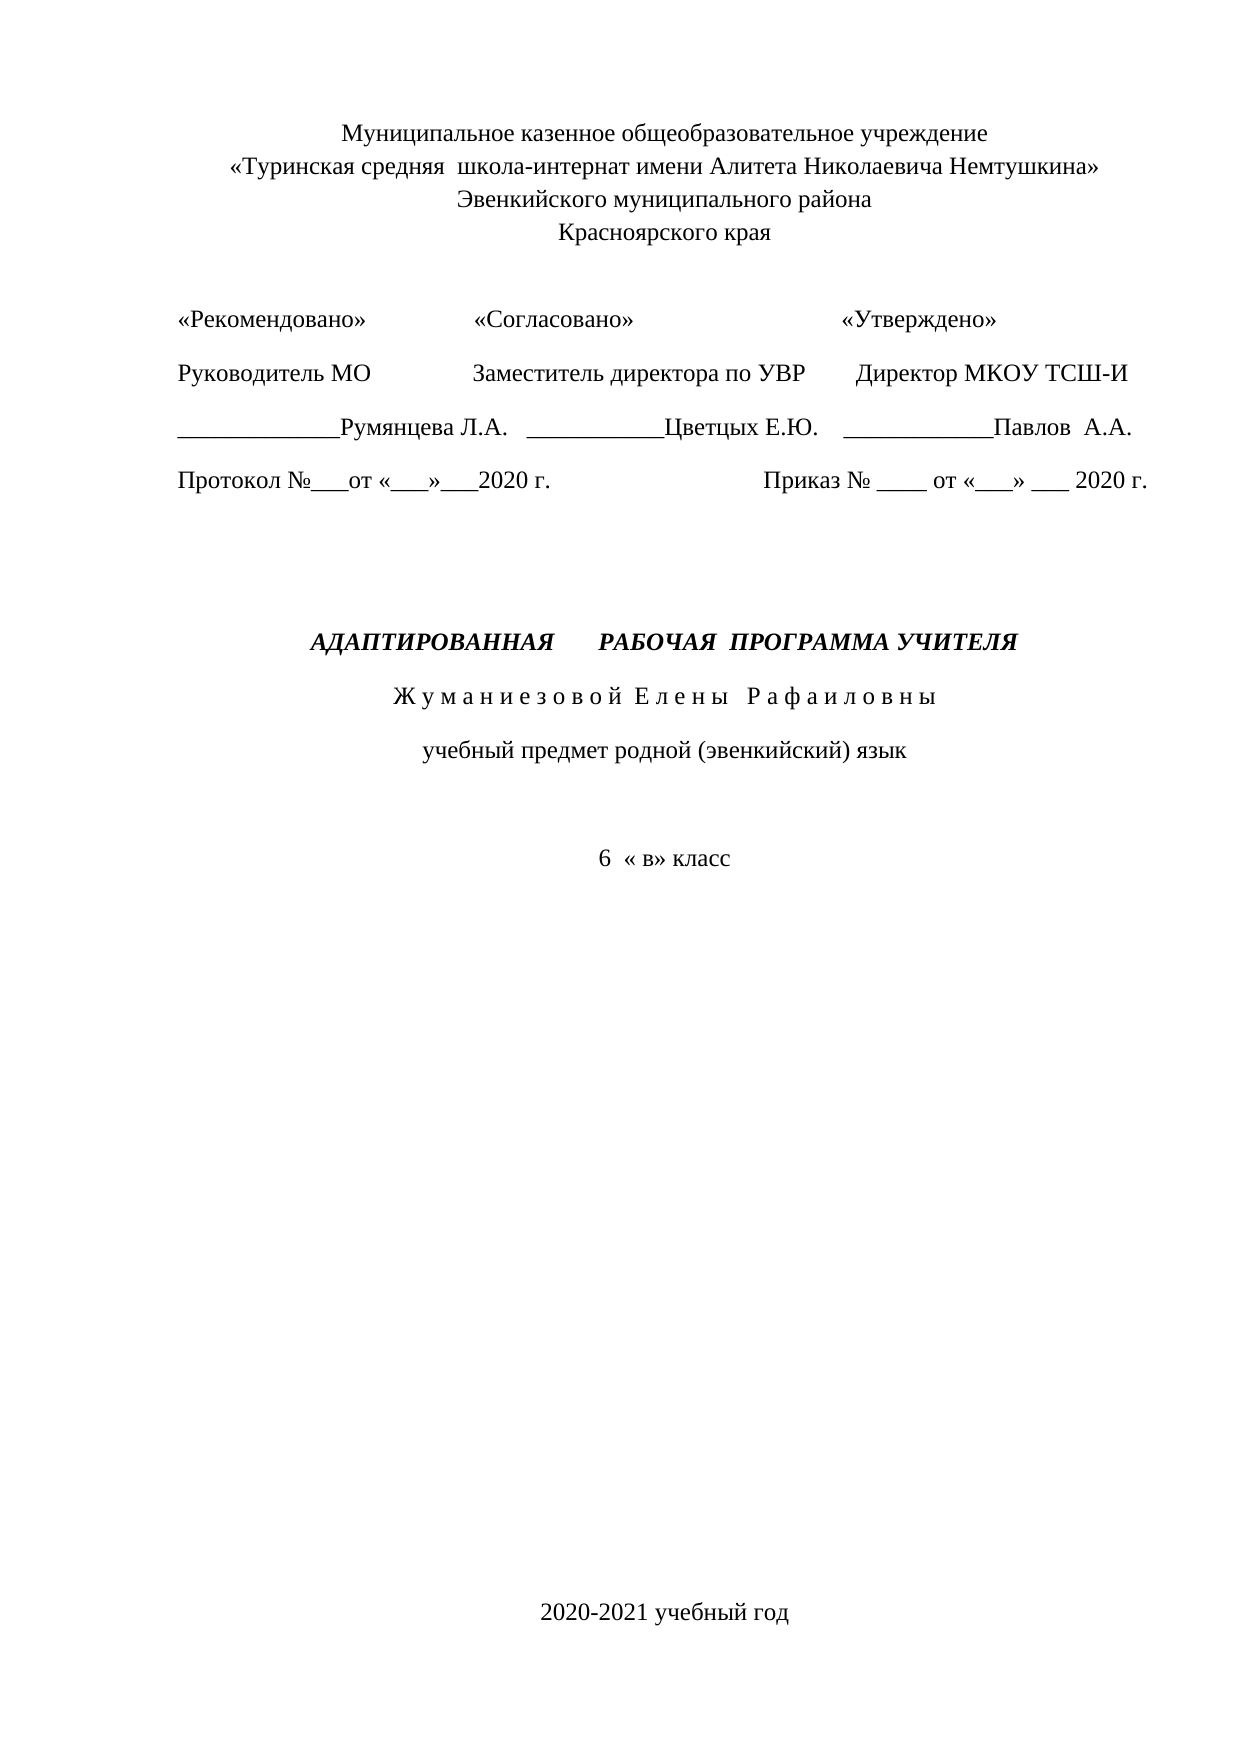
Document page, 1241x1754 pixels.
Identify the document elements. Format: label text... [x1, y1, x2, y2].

text Эвенкийского муниципального района [177, 184, 1152, 213]
text «Туринская средняя школа-интернат имени Алитета Николаевича Немтушкина» [177, 151, 1152, 180]
text АДАПТИРОВАННАЯ РАБОЧАЯ ПРОГРАММА УЧИТЕЛЯ [177, 627, 1152, 656]
text Руководитель МО Заместитель директора по УВР Директор МКОУ ТСШ-И [177, 358, 1152, 387]
text «Рекомендовано» «Согласовано» «Утверждено» [177, 304, 1152, 333]
text 2020-2021 учебный год [177, 1597, 1152, 1625]
text учебный предмет родной (эвенкийский) язык [177, 735, 1152, 764]
text Ж у м а н и е з о в о й Е л е н ы Р а ф а и л о в н ы [177, 681, 1152, 710]
text _____________Румянцева Л.А. ___________Цветцых Е.Ю. ____________Павлов А.А. [177, 412, 1152, 441]
text Красноярского края [177, 217, 1152, 246]
text Муниципальное казенное общеобразовательное учреждение [177, 118, 1152, 147]
text Протокол №___от «___»___2020 г. Приказ № ____ от «___» ___ 2020 г. [177, 466, 1152, 494]
text 6 « в» класс [177, 843, 1152, 871]
